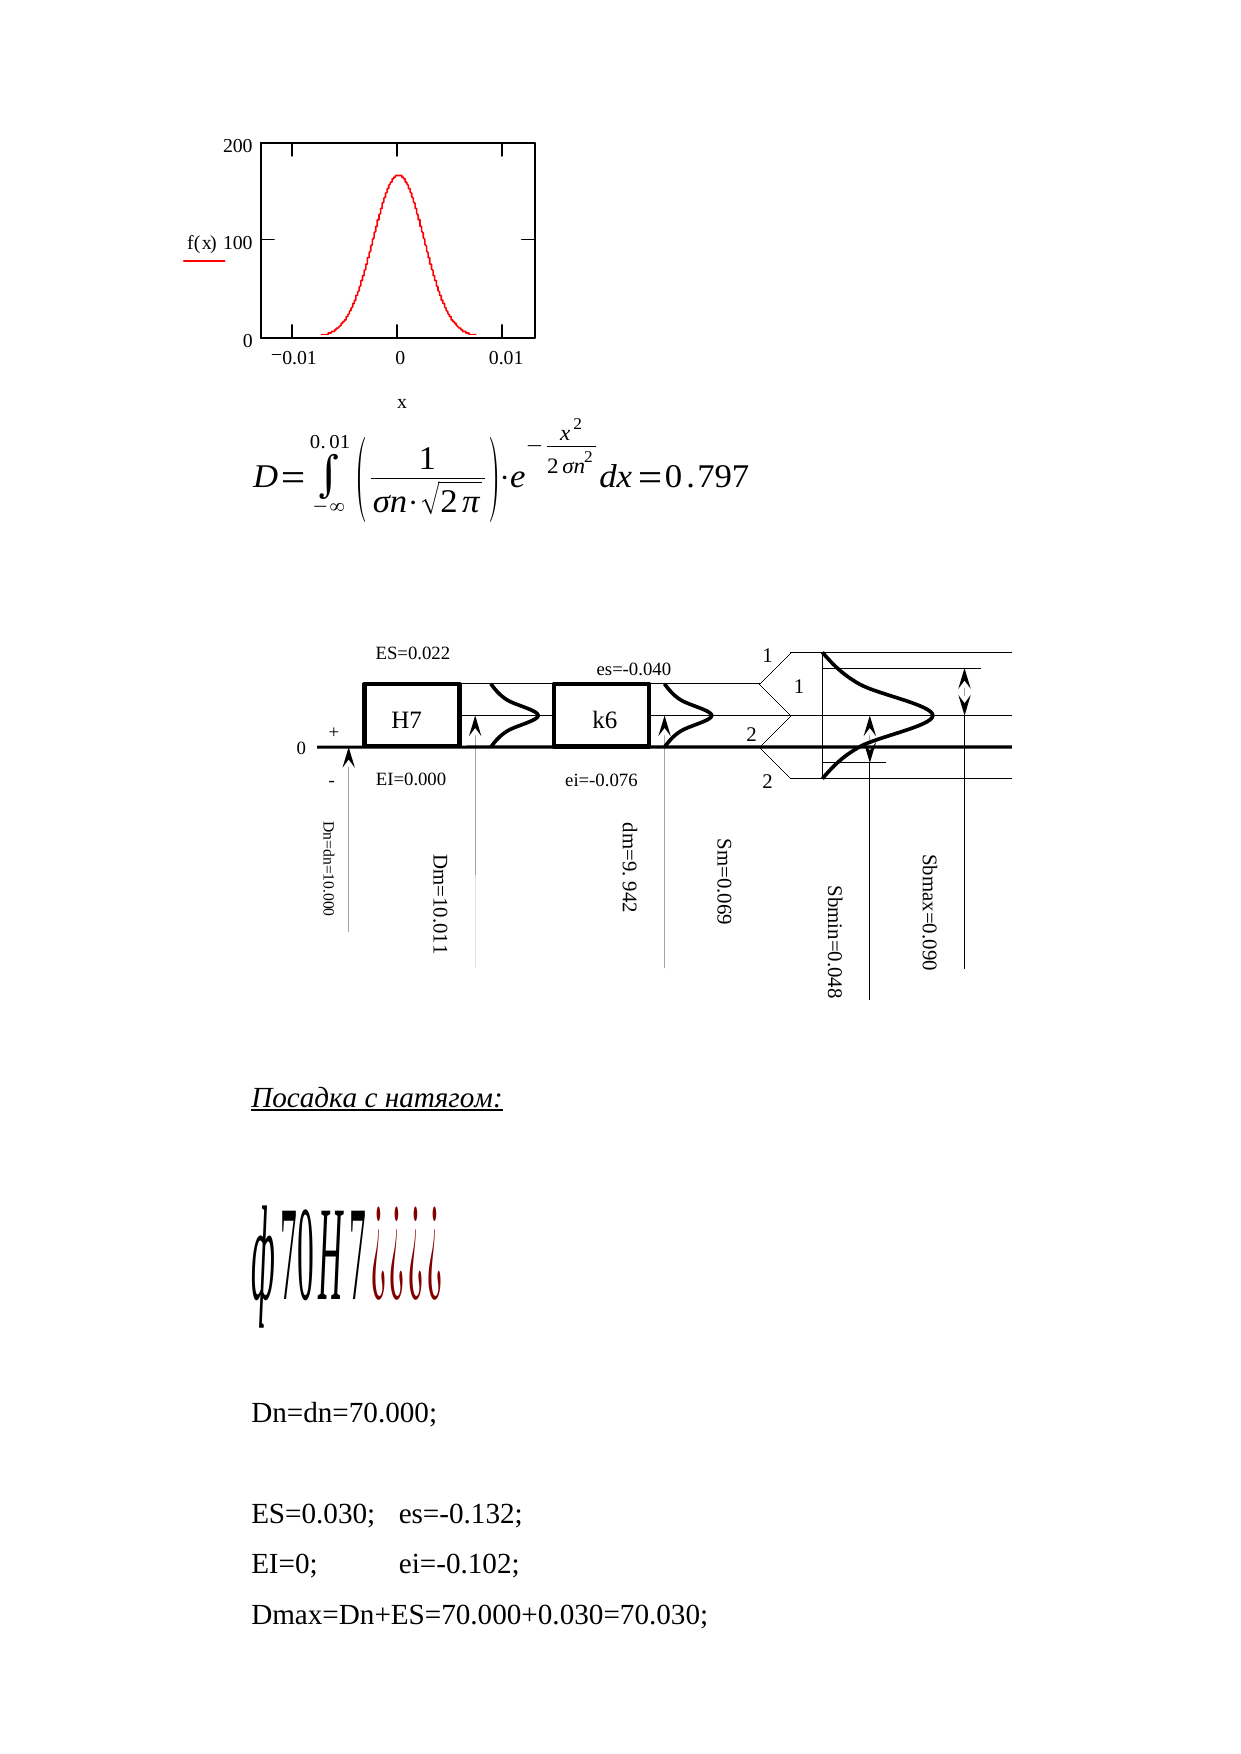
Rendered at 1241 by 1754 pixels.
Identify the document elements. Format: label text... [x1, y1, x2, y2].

text Dn=dn=70.000; [177, 1396, 1152, 1429]
text EI=0; ei=-0.102; [177, 1546, 1152, 1580]
text Посадка с натягом: [177, 1080, 1152, 1114]
text ES=0.030; es=-0.132; [177, 1496, 1152, 1530]
text Dmax=Dn+ES=70.000+0.030=70.030; [177, 1597, 1152, 1630]
